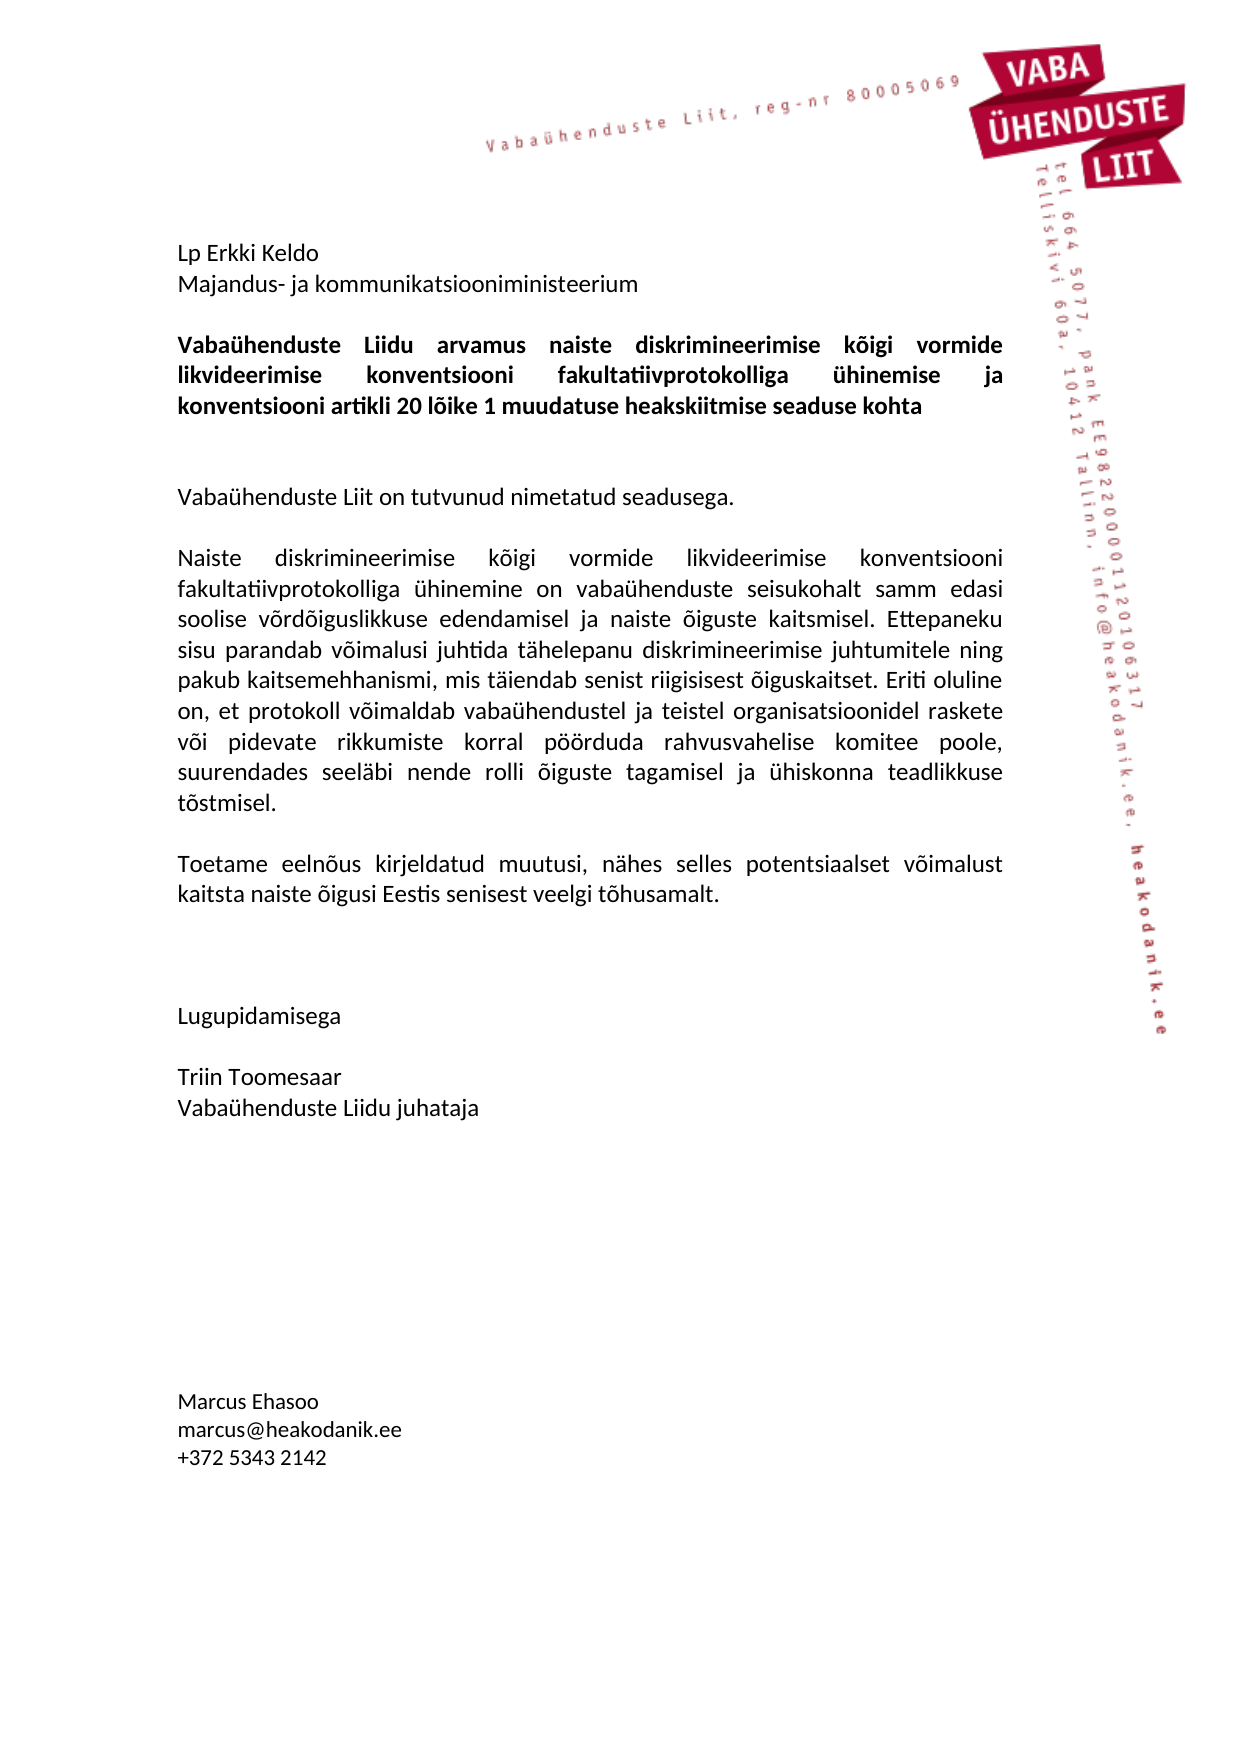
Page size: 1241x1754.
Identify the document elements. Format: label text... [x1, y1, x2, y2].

text Lugupidamisega [177, 1000, 1004, 1031]
text marcus@heakodanik.ee +372 5343 2142 [177, 1415, 1004, 1471]
text Vabaühenduste Liidu juhataja [177, 1092, 1004, 1122]
text Vabaühenduste Liidu arvamus naiste diskrimineerimise kõigi vormide likvideerimise konventsiooni fakultatiivprotokolliga ühinemise ja konventsiooni artikli 20 lõike 1 muudatuse heakskiitmise seaduse kohta [177, 329, 1004, 420]
text Naiste diskrimineerimise kõigi vormide likvideerimise konventsiooni fakultatiivprotokolliga ühinemine on vabaühenduste seisukohalt samm edasi soolise võrdõiguslikkuse edendamisel ja naiste õiguste kaitsmisel. Ettepaneku sisu parandab võimalusi juhtida tähelepanu diskrimineerimise juhtumitele ning pakub kaitsemehhanismi, mis täiendab senist riigisisest õiguskaitset. Eriti oluline on, et protokoll võimaldab vabaühendustel ja teistel organisatsioonidel raskete või pidevate rikkumiste korral pöörduda rahvusvahelise komitee poole, suurendades seeläbi nende rolli õiguste tagamisel ja ühiskonna teadlikkuse tõstmisel. [177, 542, 1004, 817]
text Marcus Ehasoo [177, 1387, 1004, 1415]
text Vabaühenduste Liit on tutvunud nimetatud seadusega. [177, 481, 1004, 512]
text Majandus- ja kommunikatsiooniministeerium [177, 268, 1004, 298]
text Toetame eelnõus kirjeldatud muutusi, nähes selles potentsiaalset võimalust kaitsta naiste õigusi Eestis senisest veelgi tõhusamalt. [177, 848, 1004, 909]
text Triin Toomesaar [177, 1061, 1004, 1092]
text Lp Erkki Keldo [177, 237, 1004, 268]
